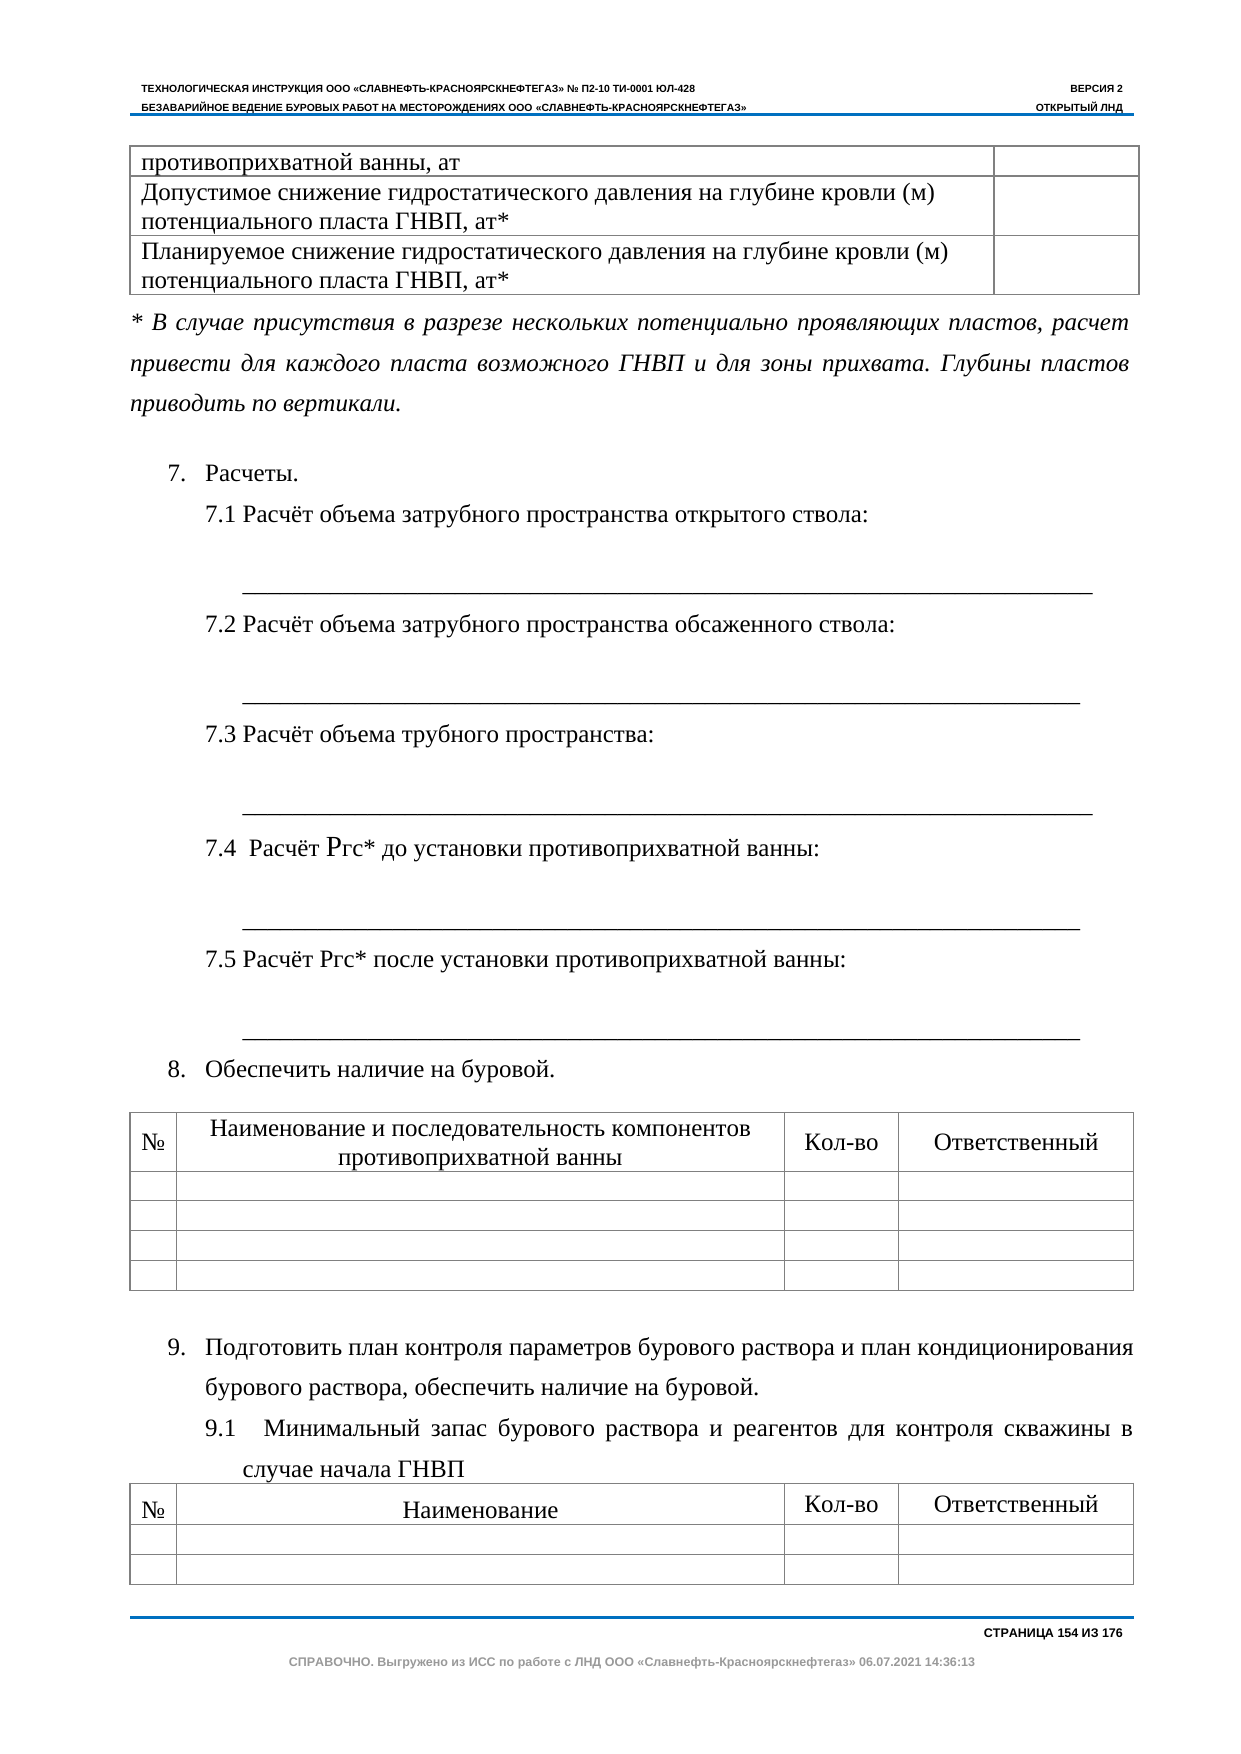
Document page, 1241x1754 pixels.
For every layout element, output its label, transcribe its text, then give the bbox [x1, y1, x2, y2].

list Подготовить план контроля параметров бурового раствора и план кондиционирования бурового раствора, обеспечить наличие на буровой. [167, 1319, 1134, 1401]
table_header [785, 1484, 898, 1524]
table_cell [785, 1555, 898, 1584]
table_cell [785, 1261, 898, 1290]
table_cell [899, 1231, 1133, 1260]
list ____________________________________________________________________ [242, 556, 1134, 597]
list ____________________________________________________________________ [242, 777, 1134, 817]
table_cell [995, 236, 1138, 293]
list ___________________________________________________________________ [242, 892, 1134, 932]
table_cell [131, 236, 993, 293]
list Минимальный запас бурового раствора и реагентов для контроля скважины в случае начала ГНВП [205, 1401, 1134, 1482]
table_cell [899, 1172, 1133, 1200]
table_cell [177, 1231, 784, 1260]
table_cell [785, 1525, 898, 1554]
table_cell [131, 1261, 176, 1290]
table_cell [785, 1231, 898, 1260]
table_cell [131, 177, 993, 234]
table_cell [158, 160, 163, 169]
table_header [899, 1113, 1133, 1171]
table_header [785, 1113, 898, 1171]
list ___________________________________________________________________ [242, 1002, 1134, 1043]
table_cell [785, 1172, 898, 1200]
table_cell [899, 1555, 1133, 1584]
list Расчеты. [167, 446, 1134, 487]
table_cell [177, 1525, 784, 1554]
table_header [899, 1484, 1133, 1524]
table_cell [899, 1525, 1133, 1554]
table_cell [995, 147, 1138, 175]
text * В случае присутствия в разрезе нескольких потенциально проявляющих пластов, расчет привести для каждого пласта возможного ГНВП и для зоны прихвата. Глубины пластов приводить по вертикали. [130, 295, 1134, 417]
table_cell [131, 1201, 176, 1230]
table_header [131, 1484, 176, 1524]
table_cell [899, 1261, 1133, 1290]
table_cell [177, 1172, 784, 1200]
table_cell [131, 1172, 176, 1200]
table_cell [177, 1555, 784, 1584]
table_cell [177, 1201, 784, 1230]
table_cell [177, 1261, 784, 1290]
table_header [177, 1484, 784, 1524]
list Расчёт объема затрубного пространства обсаженного ствола: [205, 597, 1134, 638]
list Обеспечить наличие на буровой. [167, 1043, 1134, 1083]
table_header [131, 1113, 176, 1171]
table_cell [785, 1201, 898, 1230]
list Расчёт объема трубного пространства: [205, 707, 1134, 748]
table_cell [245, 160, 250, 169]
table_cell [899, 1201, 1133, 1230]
list Расчёт объема затрубного пространства открытого ствола: [205, 487, 1134, 527]
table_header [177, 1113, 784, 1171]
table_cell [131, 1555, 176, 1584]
list Расчёт Ргс* до установки противоприхватной ванны: [205, 817, 1134, 863]
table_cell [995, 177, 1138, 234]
list Расчёт Ргс* после установки противоприхватной ванны: [205, 932, 1134, 973]
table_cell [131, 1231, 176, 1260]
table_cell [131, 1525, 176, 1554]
text ___________________________________________________________________ [242, 666, 1134, 707]
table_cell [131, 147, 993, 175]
